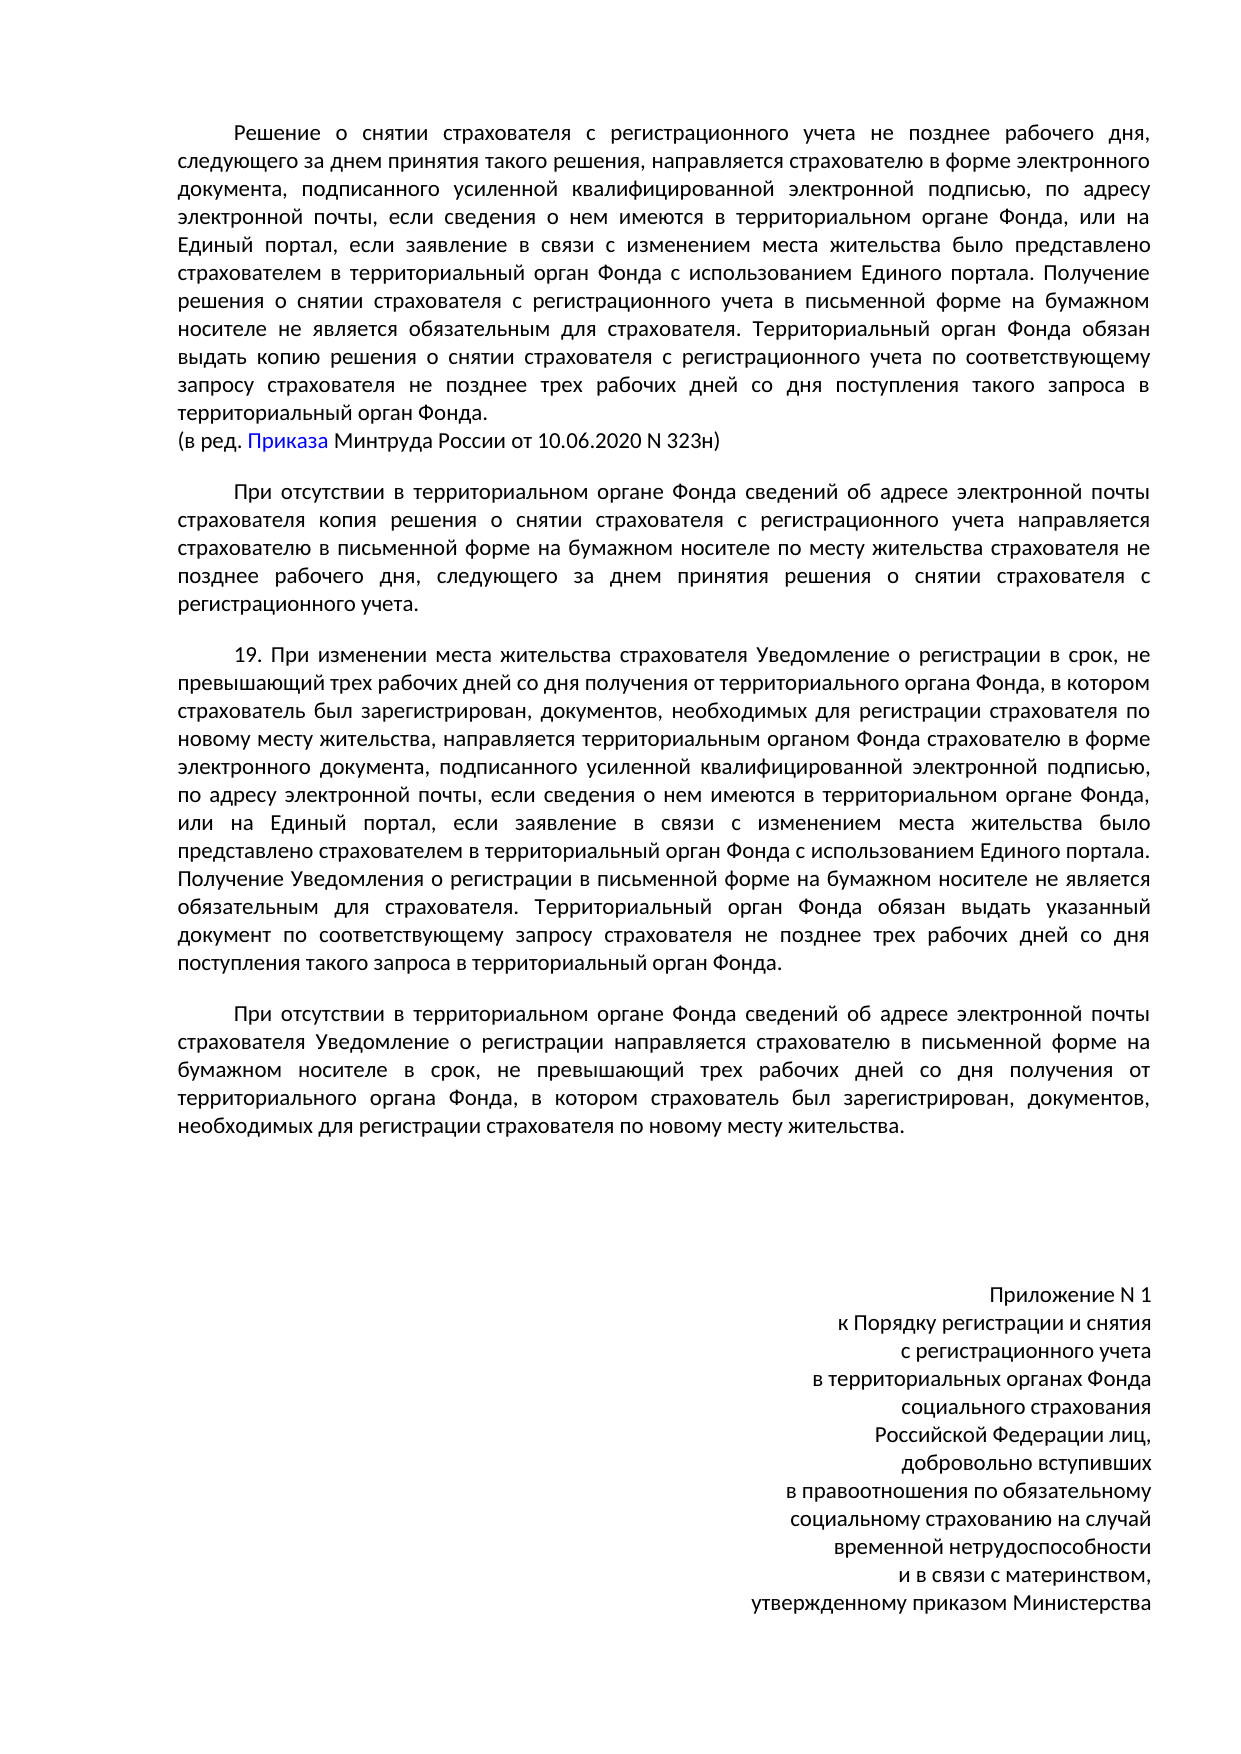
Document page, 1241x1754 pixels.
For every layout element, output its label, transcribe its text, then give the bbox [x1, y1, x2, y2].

text социального страхования [177, 1392, 1152, 1420]
text с регистрационного учета [177, 1336, 1152, 1364]
text добровольно вступивших [177, 1448, 1152, 1476]
text к Порядку регистрации и снятия [177, 1308, 1152, 1336]
text утвержденному приказом Министерства [177, 1588, 1152, 1616]
text и в связи с материнством, [177, 1560, 1152, 1588]
text в правоотношения по обязательному [177, 1476, 1152, 1504]
text Решение о снятии страхователя с регистрационного учета не позднее рабочего дня, следующего за днем принятия такого решения, направляется страхователю в форме электронного документа, подписанного усиленной квалифицированной электронной подписью, по адресу электронной почты, если сведения о нем имеются в территориальном органе Фонда, или на Единый портал, если заявление в связи с изменением места жительства было представлено страхователем в территориальный орган Фонда с использованием Единого портала. Получение решения о снятии страхователя с регистрационного учета в письменной форме на бумажном носителе не является обязательным для страхователя. Территориальный орган Фонда обязан выдать копию решения о снятии страхователя с регистрационного учета по соответствующему запросу страхователя не позднее трех рабочих дней со дня поступления такого запроса в территориальный орган Фонда. [177, 118, 1152, 426]
text Российской Федерации лиц, [177, 1420, 1152, 1448]
text 19. При изменении места жительства страхователя Уведомление о регистрации в срок, не превышающий трех рабочих дней со дня получения от территориального органа Фонда, в котором страхователь был зарегистрирован, документов, необходимых для регистрации страхователя по новому месту жительства, направляется территориальным органом Фонда страхователю в форме электронного документа, подписанного усиленной квалифицированной электронной подписью, по адресу электронной почты, если сведения о нем имеются в территориальном органе Фонда, или на Единый портал, если заявление в связи с изменением места жительства было представлено страхователем в территориальный орган Фонда с использованием Единого портала. Получение Уведомления о регистрации в письменной форме на бумажном носителе не является обязательным для страхователя. Территориальный орган Фонда обязан выдать указанный документ по соответствующему запросу страхователя не позднее трех рабочих дней со дня поступления такого запроса в территориальный орган Фонда. [177, 640, 1152, 977]
text (в ред. Приказа Минтруда России от 10.06.2020 N 323н) [177, 426, 1152, 454]
text в территориальных органах Фонда [177, 1364, 1152, 1392]
text временной нетрудоспособности [177, 1532, 1152, 1560]
text При отсутствии в территориальном органе Фонда сведений об адресе электронной почты страхователя Уведомление о регистрации направляется страхователю в письменной форме на бумажном носителе в срок, не превышающий трех рабочих дней со дня получения от территориального органа Фонда, в котором страхователь был зарегистрирован, документов, необходимых для регистрации страхователя по новому месту жительства. [177, 999, 1152, 1139]
text социальному страхованию на случай [177, 1504, 1152, 1532]
text При отсутствии в территориальном органе Фонда сведений об адресе электронной почты страхователя копия решения о снятии страхователя с регистрационного учета направляется страхователю в письменной форме на бумажном носителе по месту жительства страхователя не позднее рабочего дня, следующего за днем принятия решения о снятии страхователя с регистрационного учета. [177, 477, 1152, 617]
text Приложение N 1 [177, 1280, 1152, 1308]
